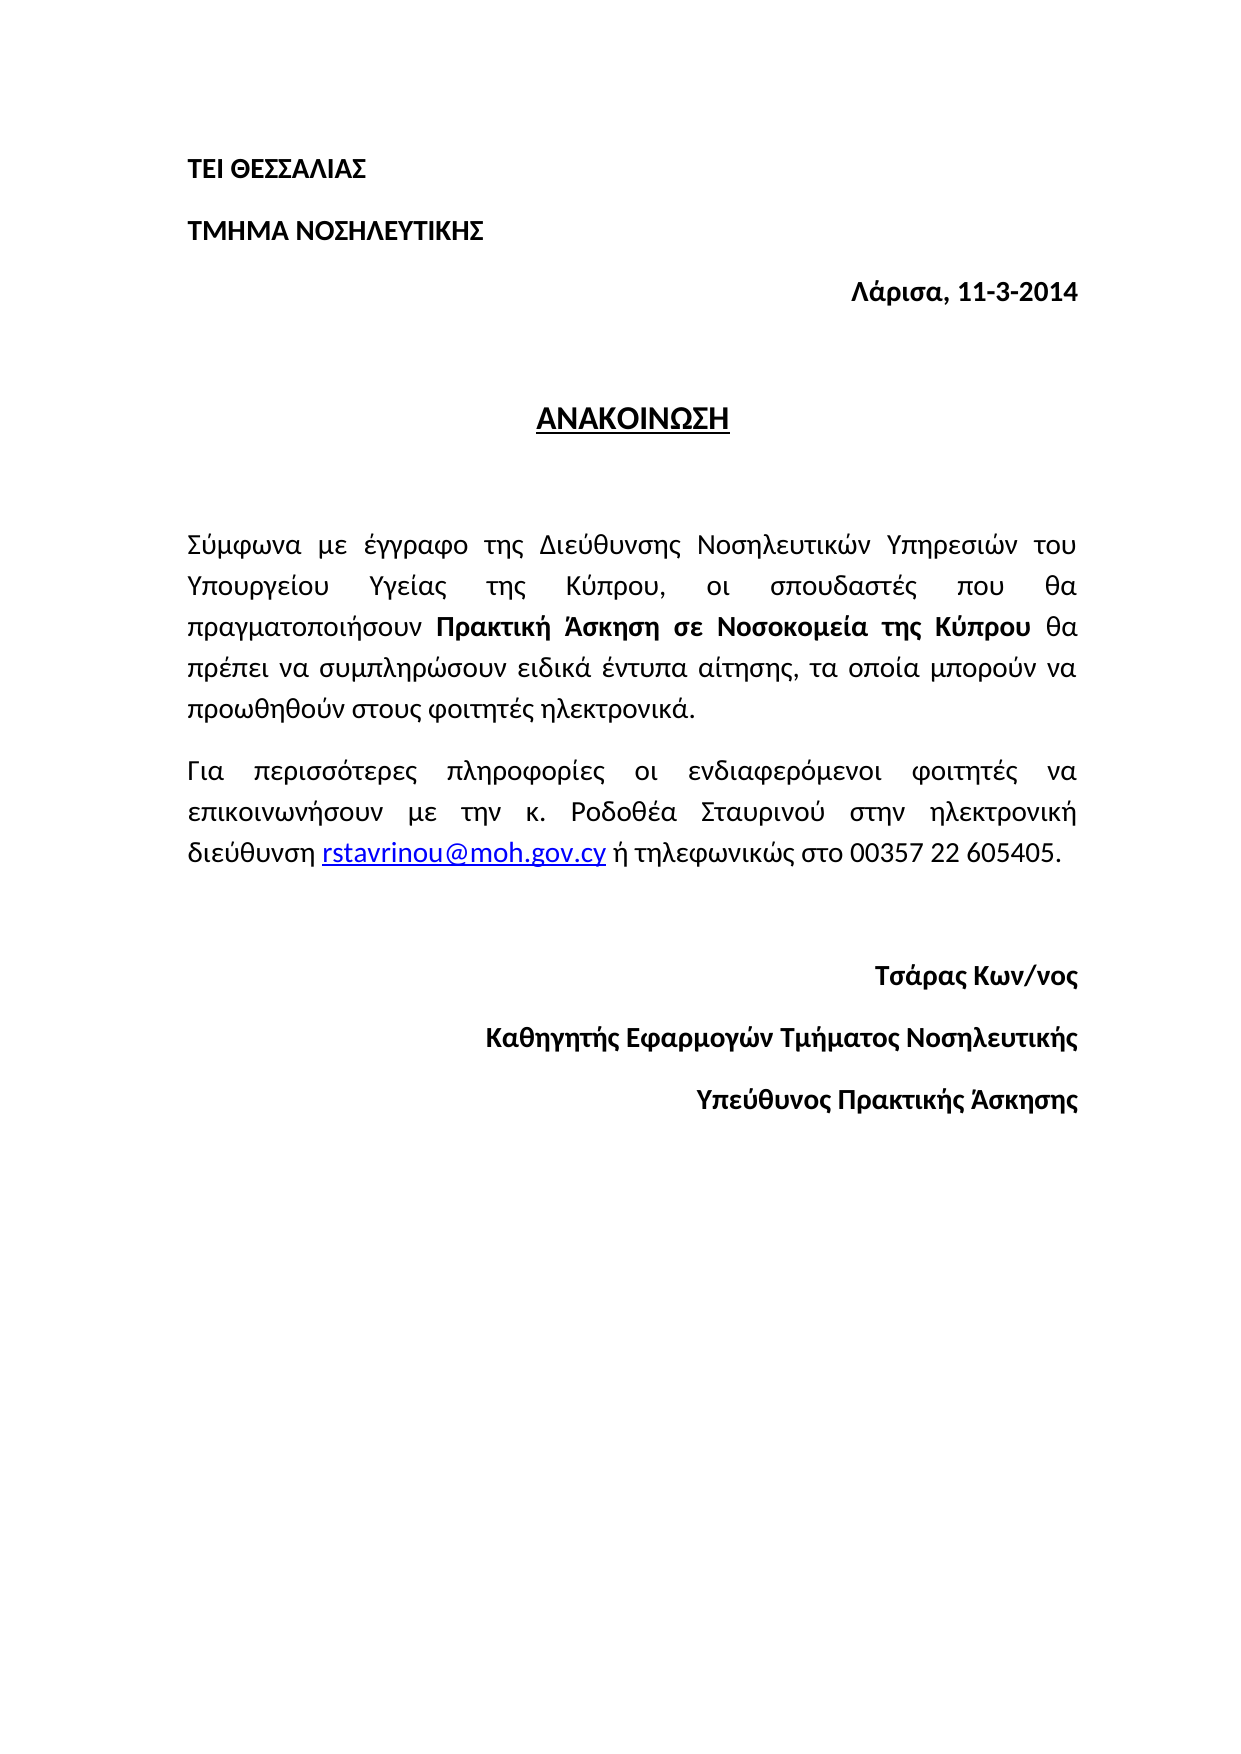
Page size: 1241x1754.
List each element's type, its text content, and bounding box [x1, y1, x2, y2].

text ΤΜΗΜΑ ΝΟΣΗΛΕΥΤΙΚΗΣ [187, 212, 1078, 247]
text ΤΕΙ ΘΕΣΣΑΛΙΑΣ [187, 150, 1078, 186]
text Για περισσότερες πληροφορίες οι ενδιαφερόμενοι φοιτητές να επικοινωνήσουν με την κ. Ροδοθέα Σταυρινού στην ηλεκτρονική διεύθυνση rstavrinou@moh.gov.cy ή τηλεφωνικώς στο 00357 22 605405. [187, 752, 1078, 869]
text Σύμφωνα με έγγραφο της Διεύθυνσης Νοσηλευτικών Υπηρεσιών του Υπουργείου Υγείας της Κύπρου, οι σπουδαστές που θα πραγματοποιήσουν Πρακτική Άσκηση σε Νοσοκομεία της Κύπρου θα πρέπει να συμπληρώσουν ειδικά έντυπα αίτησης, τα οποία μπορούν να προωθηθούν στους φοιτητές ηλεκτρονικά. [187, 526, 1078, 726]
text ΑΝΑΚΟΙΝΩΣΗ [187, 397, 1078, 438]
text Λάρισα, 11-3-2014 [187, 273, 1078, 309]
text Καθηγητής Εφαρμογών Τμήματος Νοσηλευτικής [187, 1019, 1078, 1055]
text Υπεύθυνος Πρακτικής Άσκησης [187, 1081, 1078, 1117]
text Τσάρας Κων/νος [187, 957, 1078, 993]
